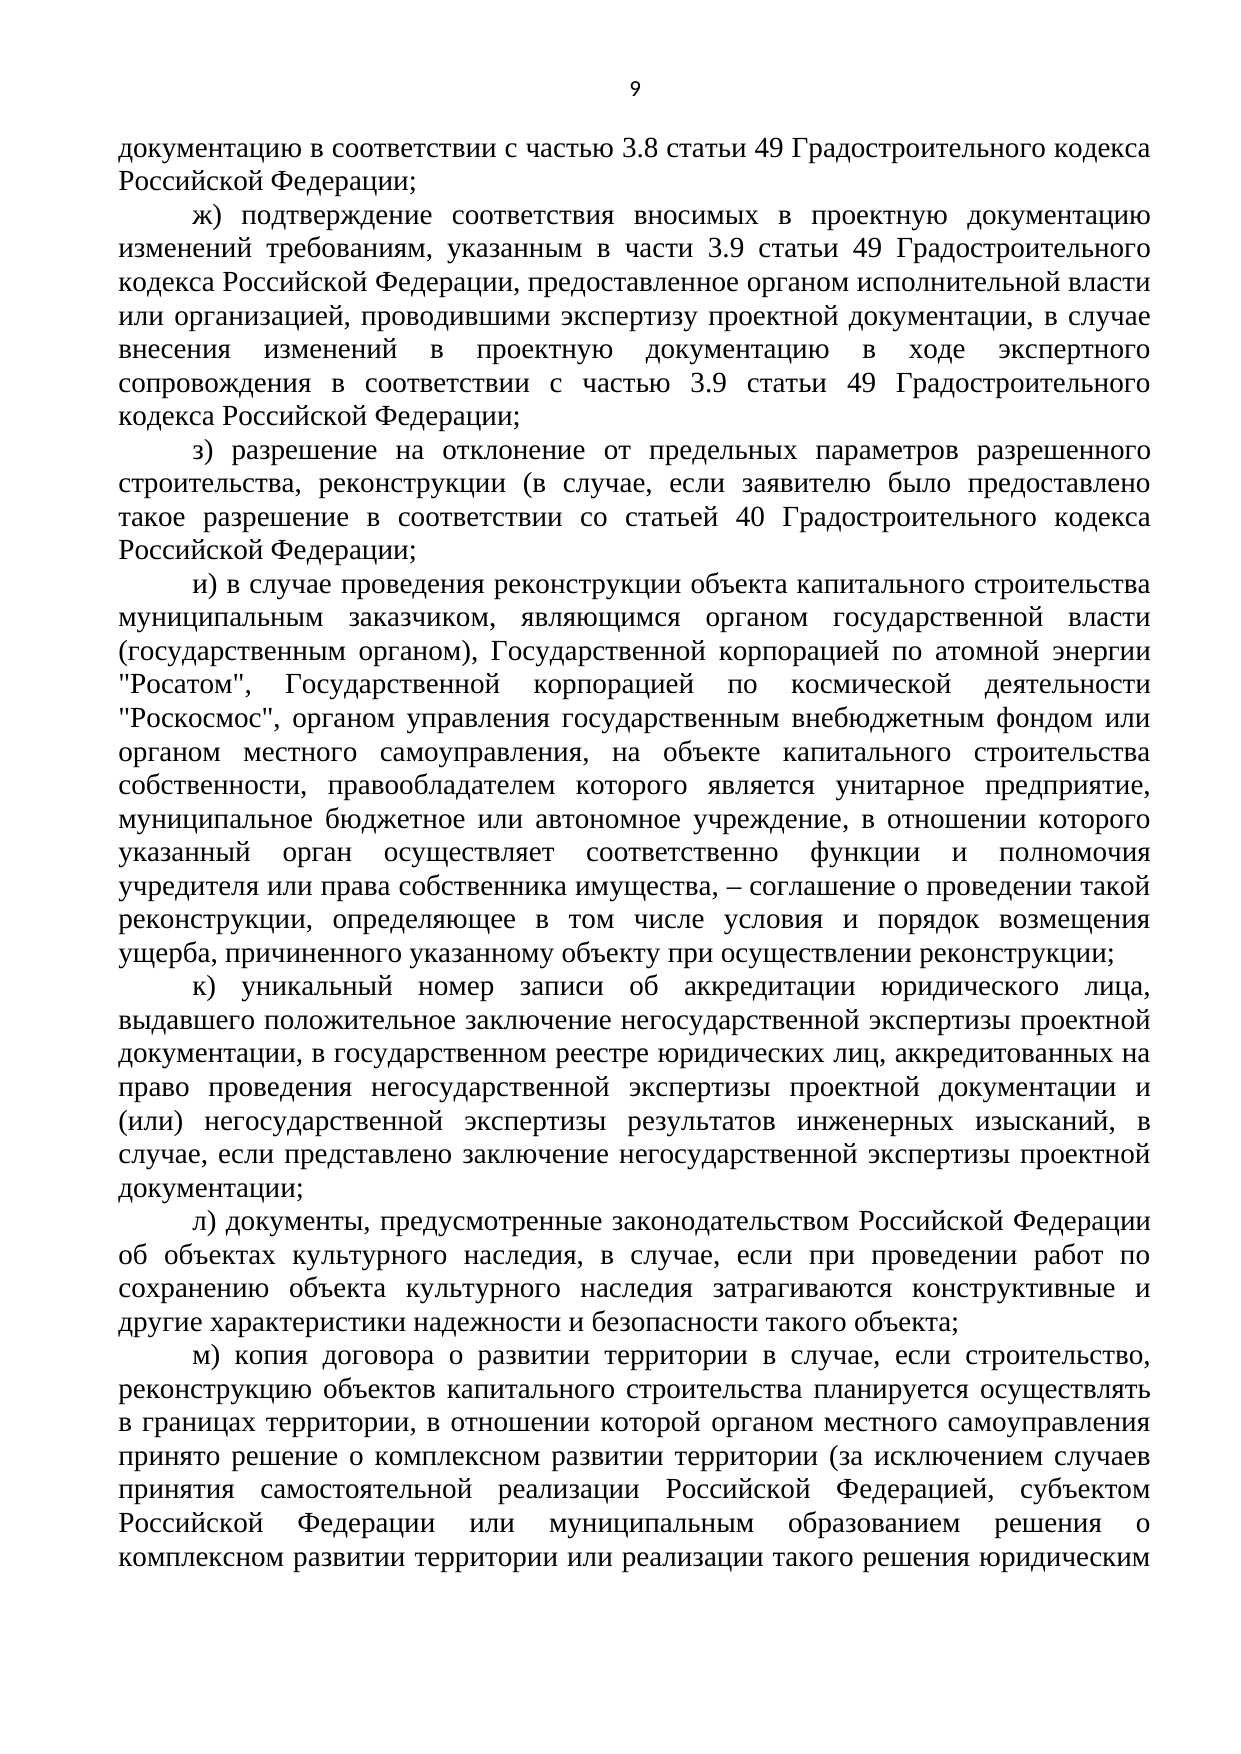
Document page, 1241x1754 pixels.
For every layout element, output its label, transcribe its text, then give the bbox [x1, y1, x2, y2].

text л) документы, предусмотренные законодательством Российской Федерации об объектах культурного наследия, в случае, если при проведении работ по сохранению объекта культурного наследия затрагиваются конструктивные и другие характеристики надежности и безопасности такого объекта; [118, 1203, 1152, 1337]
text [118, 130, 1152, 197]
text и) в случае проведения реконструкции объекта капитального строительства муниципальным заказчиком, являющимся органом государственной власти (государственным органом), Государственной корпорацией по атомной энергии "Росатом", Государственной корпорацией по космической деятельности "Роскосмос", органом управления государственным внебюджетным фондом или органом местного самоуправления, на объекте капитального строительства собственности, правообладателем которого является унитарное предприятие, муниципальное бюджетное или автономное учреждение, в отношении которого указанный орган осуществляет соответственно функции и полномочия учредителя или права собственника имущества, – соглашение о проведении такой реконструкции, определяющее в том числе условия и порядок возмещения ущерба, причиненного указанному объекту при осуществлении реконструкции; [118, 566, 1152, 968]
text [118, 1337, 1152, 1572]
text з) разрешение на отклонение от предельных параметров разрешенного строительства, реконструкции (в случае, если заявителю было предоставлено такое разрешение в соответствии со статьей 40 Градостроительного кодекса Российской Федерации; [118, 432, 1152, 566]
text к) уникальный номер записи об аккредитации юридического лица, выдавшего положительное заключение негосударственной экспертизы проектной документации, в государственном реестре юридических лиц, аккредитованных на право проведения негосударственной экспертизы проектной документации и (или) негосударственной экспертизы результатов инженерных изысканий, в случае, если представлено заключение негосударственной экспертизы проектной документации; [118, 968, 1152, 1203]
text ж) подтверждение соответствия вносимых в проектную документацию изменений требованиям, указанным в части 3.9 статьи 49 Градостроительного кодекса Российской Федерации, предоставленное органом исполнительной власти или организацией, проводившими экспертизу проектной документации, в случае внесения изменений в проектную документацию в ходе экспертного сопровождения в соответствии с частью 3.9 статьи 49 Градостроительного кодекса Российской Федерации; [118, 197, 1152, 432]
